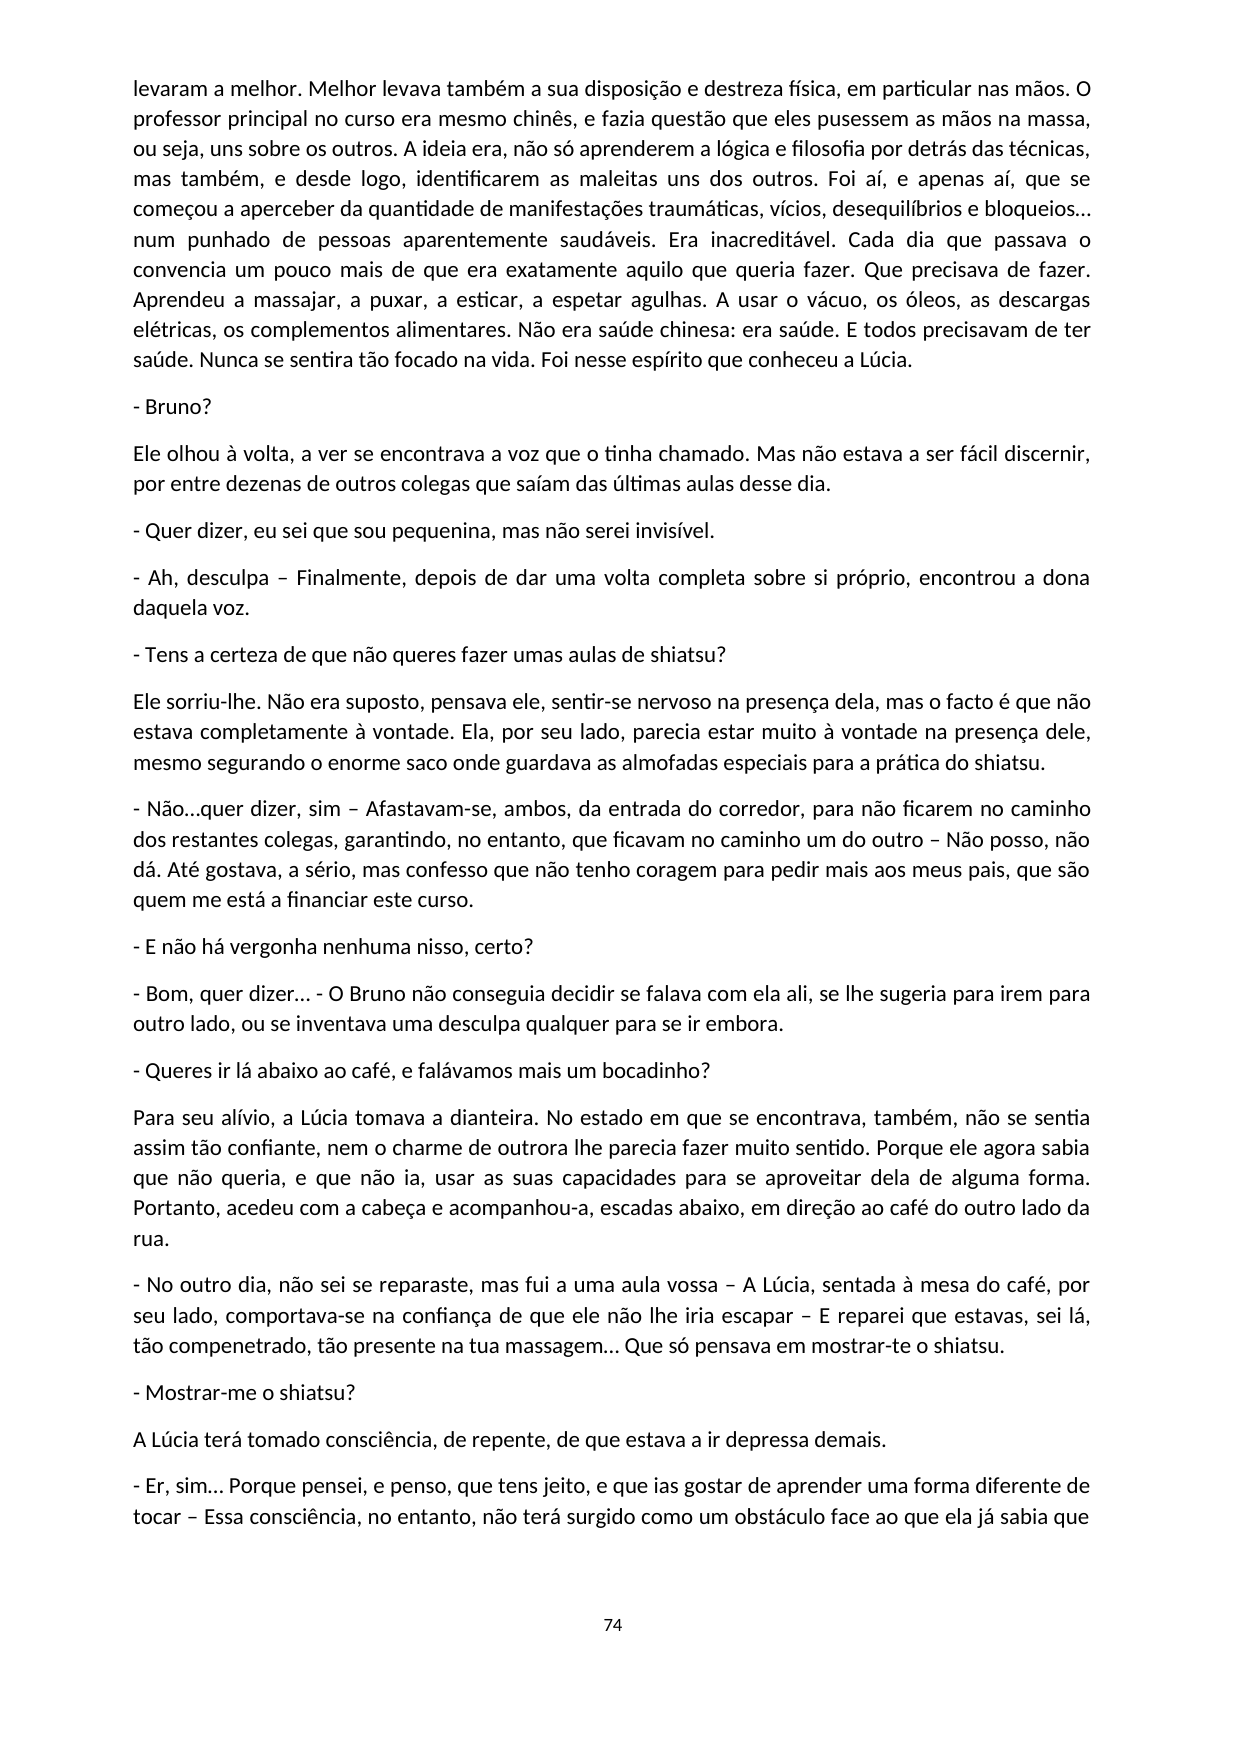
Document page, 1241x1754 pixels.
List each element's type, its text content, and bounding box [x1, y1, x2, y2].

text - Não…quer dizer, sim – Afastavam-se, ambos, da entrada do corredor, para não ficarem no caminho dos restantes colegas, garantindo, no entanto, que ficavam no caminho um do outro – Não posso, não dá. Até gostava, a sério, mas confesso que não tenho coragem para pedir mais aos meus pais, que são quem me está a financiar este curso. [133, 794, 1093, 913]
text - Ah, desculpa – Finalmente, depois de dar uma volta completa sobre si próprio, encontrou a dona daquela voz. [133, 563, 1093, 622]
text - Bruno? [133, 392, 1093, 421]
text - E não há vergonha nenhuma nisso, certo? [133, 932, 1093, 960]
text Ele olhou à volta, a ver se encontrava a voz que o tinha chamado. Mas não estava a ser fácil discernir, por entre dezenas de outros colegas que saíam das últimas aulas desse dia. [133, 439, 1093, 498]
text A Lúcia terá tomado consciência, de repente, de que estava a ir depressa demais. [133, 1425, 1093, 1453]
text - Queres ir lá abaixo ao café, e falávamos mais um bocadinho? [133, 1056, 1093, 1084]
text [133, 74, 1093, 374]
text Ele sorriu-lhe. Não era suposto, pensava ele, sentir-se nervoso na presença dela, mas o facto é que não estava completamente à vontade. Ela, por seu lado, parecia estar muito à vontade na presença dele, mesmo segurando o enorme saco onde guardava as almofadas especiais para a prática do shiatsu. [133, 687, 1093, 776]
text - Bom, quer dizer… - O Bruno não conseguia decidir se falava com ela ali, se lhe sugeria para irem para outro lado, ou se inventava uma desculpa qualquer para se ir embora. [133, 979, 1093, 1037]
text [133, 1472, 1093, 1530]
text - Mostrar-me o shiatsu? [133, 1378, 1093, 1406]
text - Tens a certeza de que não queres fazer umas aulas de shiatsu? [133, 640, 1093, 668]
text - Quer dizer, eu sei que sou pequenina, mas não serei invisível. [133, 516, 1093, 544]
text - No outro dia, não sei se reparaste, mas fui a uma aula vossa – A Lúcia, sentada à mesa do café, por seu lado, comportava-se na confiança de que ele não lhe iria escapar – E reparei que estavas, sei lá, tão compenetrado, tão presente na tua massagem… Que só pensava em mostrar-te o shiatsu. [133, 1271, 1093, 1359]
text Para seu alívio, a Lúcia tomava a dianteira. No estado em que se encontrava, também, não se sentia assim tão confiante, nem o charme de outrora lhe parecia fazer muito sentido. Porque ele agora sabia que não queria, e que não ia, usar as suas capacidades para se aproveitar dela de alguma forma. Portanto, acedeu com a cabeça e acompanhou-a, escadas abaixo, em direção ao café do outro lado da rua. [133, 1103, 1093, 1252]
